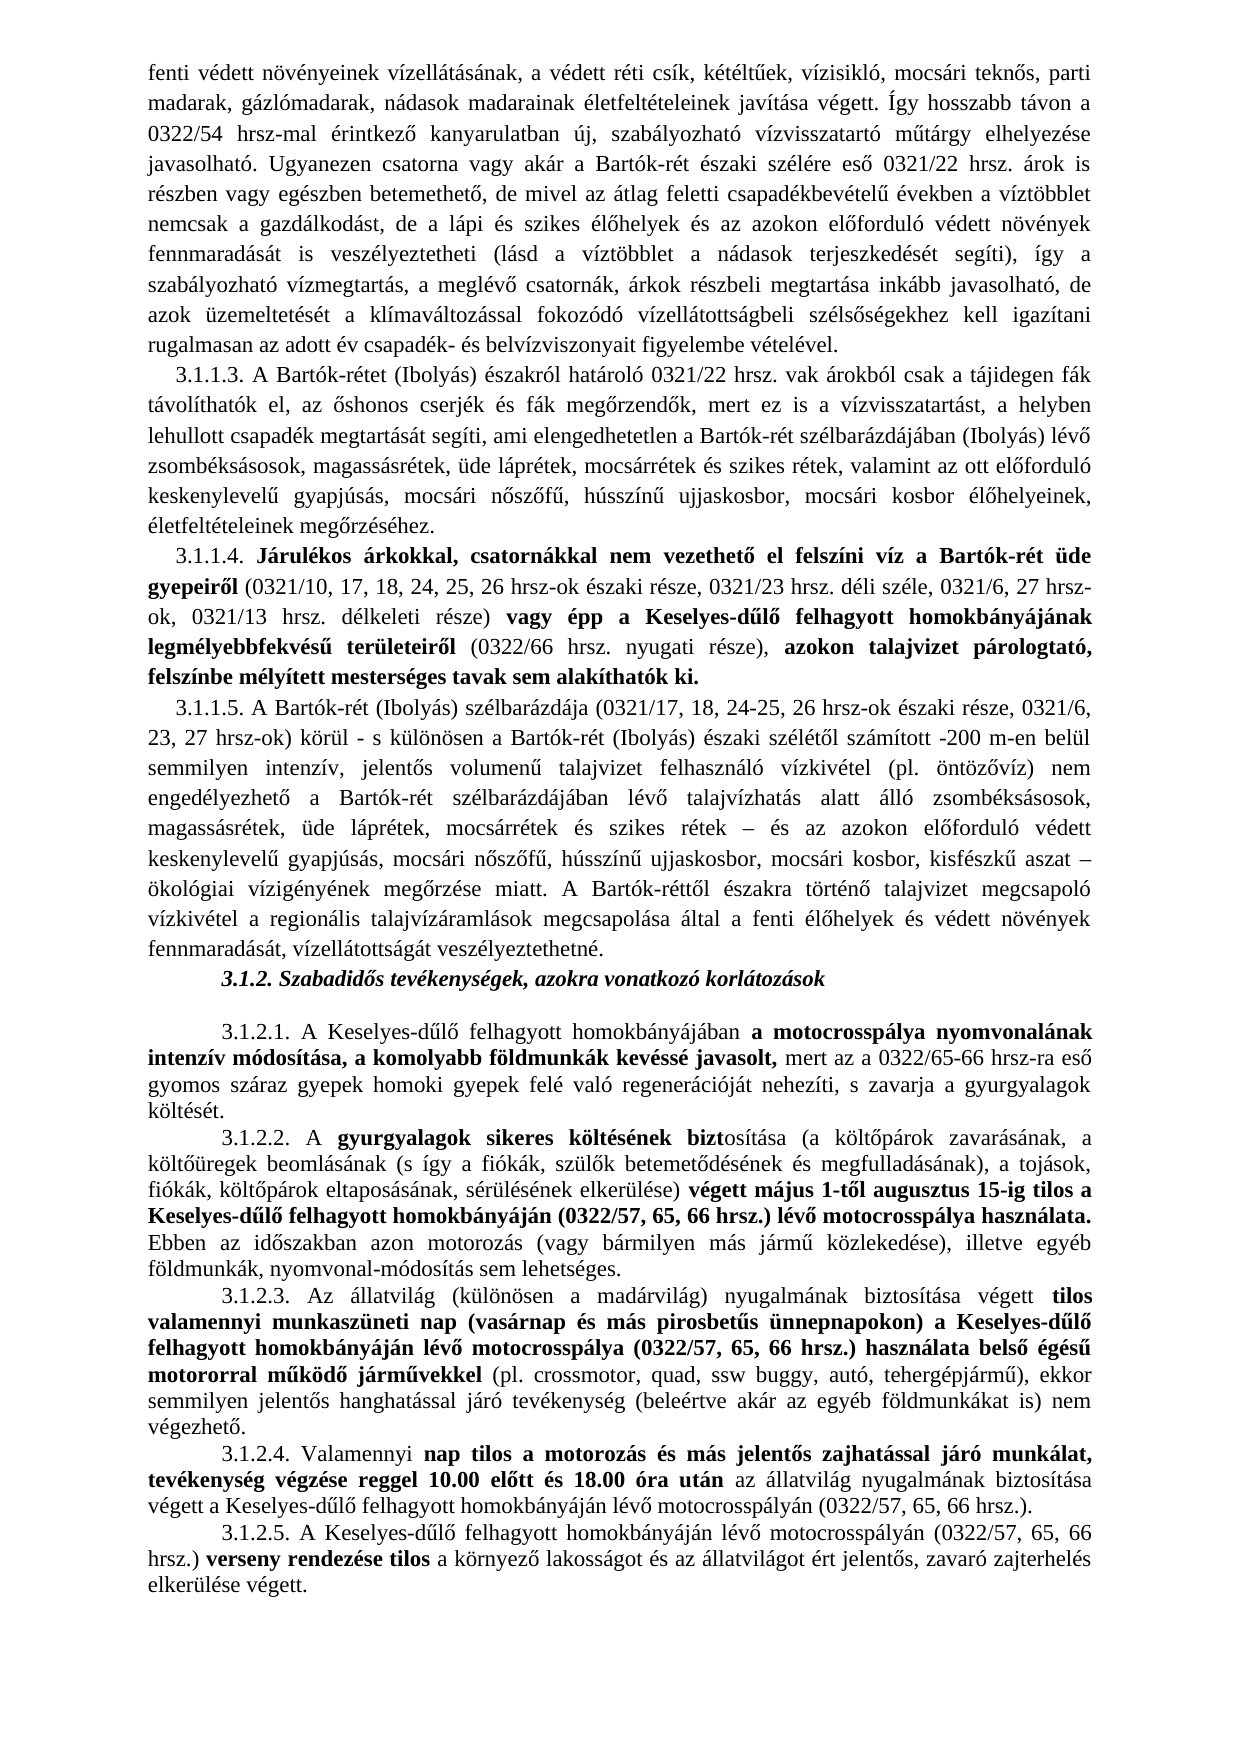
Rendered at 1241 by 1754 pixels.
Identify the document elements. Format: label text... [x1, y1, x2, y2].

text 3.1.1.4. Járulékos árkokkal, csatornákkal nem vezethető el felszíni víz a Bartók-rét üde gyepeiről (0321/10, 17, 18, 24, 25, 26 hrsz-ok északi része, 0321/23 hrsz. déli széle, 0321/6, 27 hrsz-ok, 0321/13 hrsz. délkeleti része) vagy épp a Keselyes-dűlő felhagyott homokbányájának legmélyebbfekvésű területeiről (0322/66 hrsz. nyugati része), azokon talajvizet párologtató, felszínbe mélyített mesterséges tavak sem alakíthatók ki. [148, 542, 1093, 690]
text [148, 59, 1093, 357]
text 3.1.2.4. Valamennyi nap tilos a motorozás és más jelentős zajhatással járó munkálat, tevékenység végzése reggel 10.00 előtt és 18.00 óra után az állatvilág nyugalmának biztosítása végett a Keselyes-dűlő felhagyott homokbányáján lévő motocrosspályán (0322/57, 65, 66 hrsz.). [148, 1440, 1093, 1519]
text 3.1.1.5. A Bartók-rét (Ibolyás) szélbarázdája (0321/17, 18, 24-25, 26 hrsz-ok északi része, 0321/6, 23, 27 hrsz-ok) körül - s különösen a Bartók-rét (Ibolyás) északi szélétől számított -200 m-en belül semmilyen intenzív, jelentős volumenű talajvizet felhasználó vízkivétel (pl. öntözővíz) nem engedélyezhető a Bartók-rét szélbarázdájában lévő talajvízhatás alatt álló zsombéksásosok, magassásrétek, üde láprétek, mocsárrétek és szikes rétek – és az azokon előforduló védett keskenylevelű gyapjúsás, mocsári nőszőfű, hússzínű ujjaskosbor, mocsári kosbor, kisfészkű aszat – ökológiai vízigényének megőrzése miatt. A Bartók-réttől északra történő talajvizet megcsapoló vízkivétel a regionális talajvízáramlások megcsapolása által a fenti élőhelyek és védett növények fennmaradását, vízellátottságát veszélyeztethetné. [148, 693, 1093, 962]
text 3.1.2.2. A gyurgyalagok sikeres költésének biztosítása (a költőpárok zavarásának, a költőüregek beomlásának (s így a fiókák, szülők betemetődésének és megfulladásának), a tojások, fiókák, költőpárok eltaposásának, sérülésének elkerülése) végett május 1-től augusztus 15-ig tilos a Keselyes-dűlő felhagyott homokbányáján (0322/57, 65, 66 hrsz.) lévő motocrosspálya használata. Ebben az időszakban azon motorozás (vagy bármilyen más jármű közlekedése), illetve egyéb földmunkák, nyomvonal-módosítás sem lehetséges. [148, 1123, 1093, 1282]
text 3.1.2.3. Az állatvilág (különösen a madárvilág) nyugalmának biztosítása végett tilos valamennyi munkaszüneti nap (vasárnap és más pirosbetűs ünnepnapokon) a Keselyes-dűlő felhagyott homokbányáján lévő motocrosspálya (0322/57, 65, 66 hrsz.) használata belső égésű motororral működő járművekkel (pl. crossmotor, quad, ssw buggy, autó, tehergépjármű), ekkor semmilyen jelentős hanghatással járó tevékenység (beleértve akár az egyéb földmunkákat is) nem végezhető. [148, 1282, 1093, 1440]
text 3.1.2. Szabadidős tevékenységek, azokra vonatkozó korlátozások [148, 965, 1093, 992]
text 3.1.2.1. A Keselyes-dűlő felhagyott homokbányájában a motocrosspálya nyomvonalának intenzív módosítása, a komolyabb földmunkák kevéssé javasolt, mert az a 0322/65-66 hrsz-ra eső gyomos száraz gyepek homoki gyepek felé való regenerációját nehezíti, s zavarja a gyurgyalagok költését. [148, 1018, 1093, 1123]
text 3.1.1.3. A Bartók-rétet (Ibolyás) északról határoló 0321/22 hrsz. vak árokból csak a tájidegen fák távolíthatók el, az őshonos cserjék és fák megőrzendők, mert ez is a vízvisszatartást, a helyben lehullott csapadék megtartását segíti, ami elengedhetetlen a Bartók-rét szélbarázdájában (Ibolyás) lévő zsombéksásosok, magassásrétek, üde láprétek, mocsárrétek és szikes rétek, valamint az ott előforduló keskenylevelű gyapjúsás, mocsári nőszőfű, hússzínű ujjaskosbor, mocsári kosbor élőhelyeinek, életfeltételeinek megőrzéséhez. [148, 361, 1093, 539]
text 3.1.2.5. A Keselyes-dűlő felhagyott homokbányáján lévő motocrosspályán (0322/57, 65, 66 hrsz.) verseny rendezése tilos a környező lakosságot és az állatvilágot ért jelentős, zavaró zajterhelés elkerülése végett. [148, 1519, 1093, 1598]
